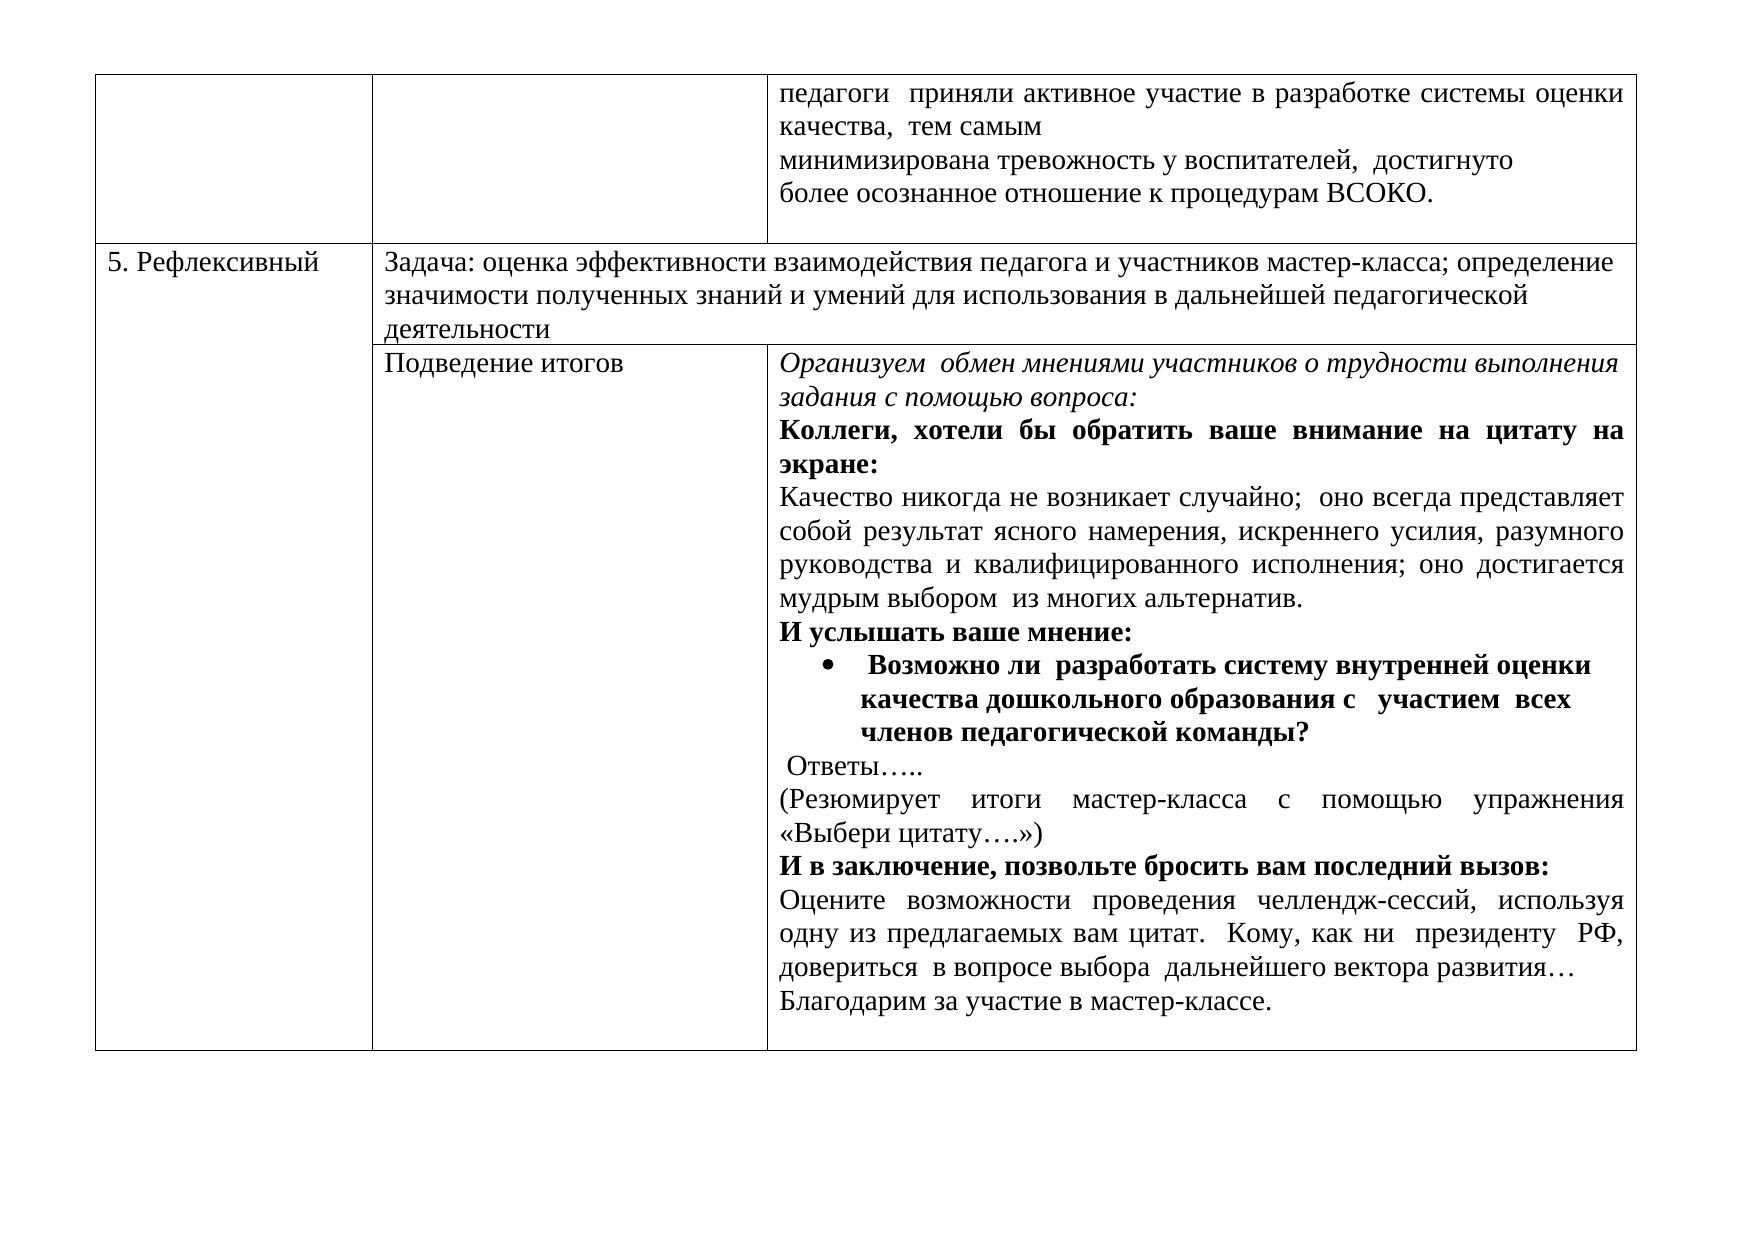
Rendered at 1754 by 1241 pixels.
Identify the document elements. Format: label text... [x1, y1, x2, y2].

table_cell Организуем обмен мнениями участников о трудности выполнения задания с помощью вопроса: Коллеги, хотели бы обратить ваше внимание на цитату на экране: Качество никогда не возникает случайно; оно всегда представляет собой результат ясного намерения, искреннего усилия, разумного руководства и квалифицированного исполнения; оно достигается мудрым выбором из многих альтернатив. И услышать ваше мнение: Возможно ли разработать систему внутренней оценки качества дошкольного образования с участием всех членов педагогической команды? Ответы….. (Резюмирует итоги мастер-класса с помощью упражнения «Выбери цитату….») И в заключение, позвольте бросить вам последний вызов: Оцените возможности проведения челлендж-сессий, используя одну из предлагаемых вам цитат. Кому, как ни президенту РФ, довериться в вопросе выбора дальнейшего вектора развития… Благодарим за участие в мастер-классе. [768, 345, 1636, 1050]
table_cell 5. Рефлексивный [96, 244, 372, 1050]
table_cell Задача: оценка эффективности взаимодействия педагога и участников мастер-класса; определение значимости полученных знаний и умений для использования в дальнейшей педагогической деятельности [373, 244, 1636, 344]
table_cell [768, 75, 1636, 243]
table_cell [373, 75, 767, 243]
table_cell Подведение итогов [373, 345, 767, 1050]
